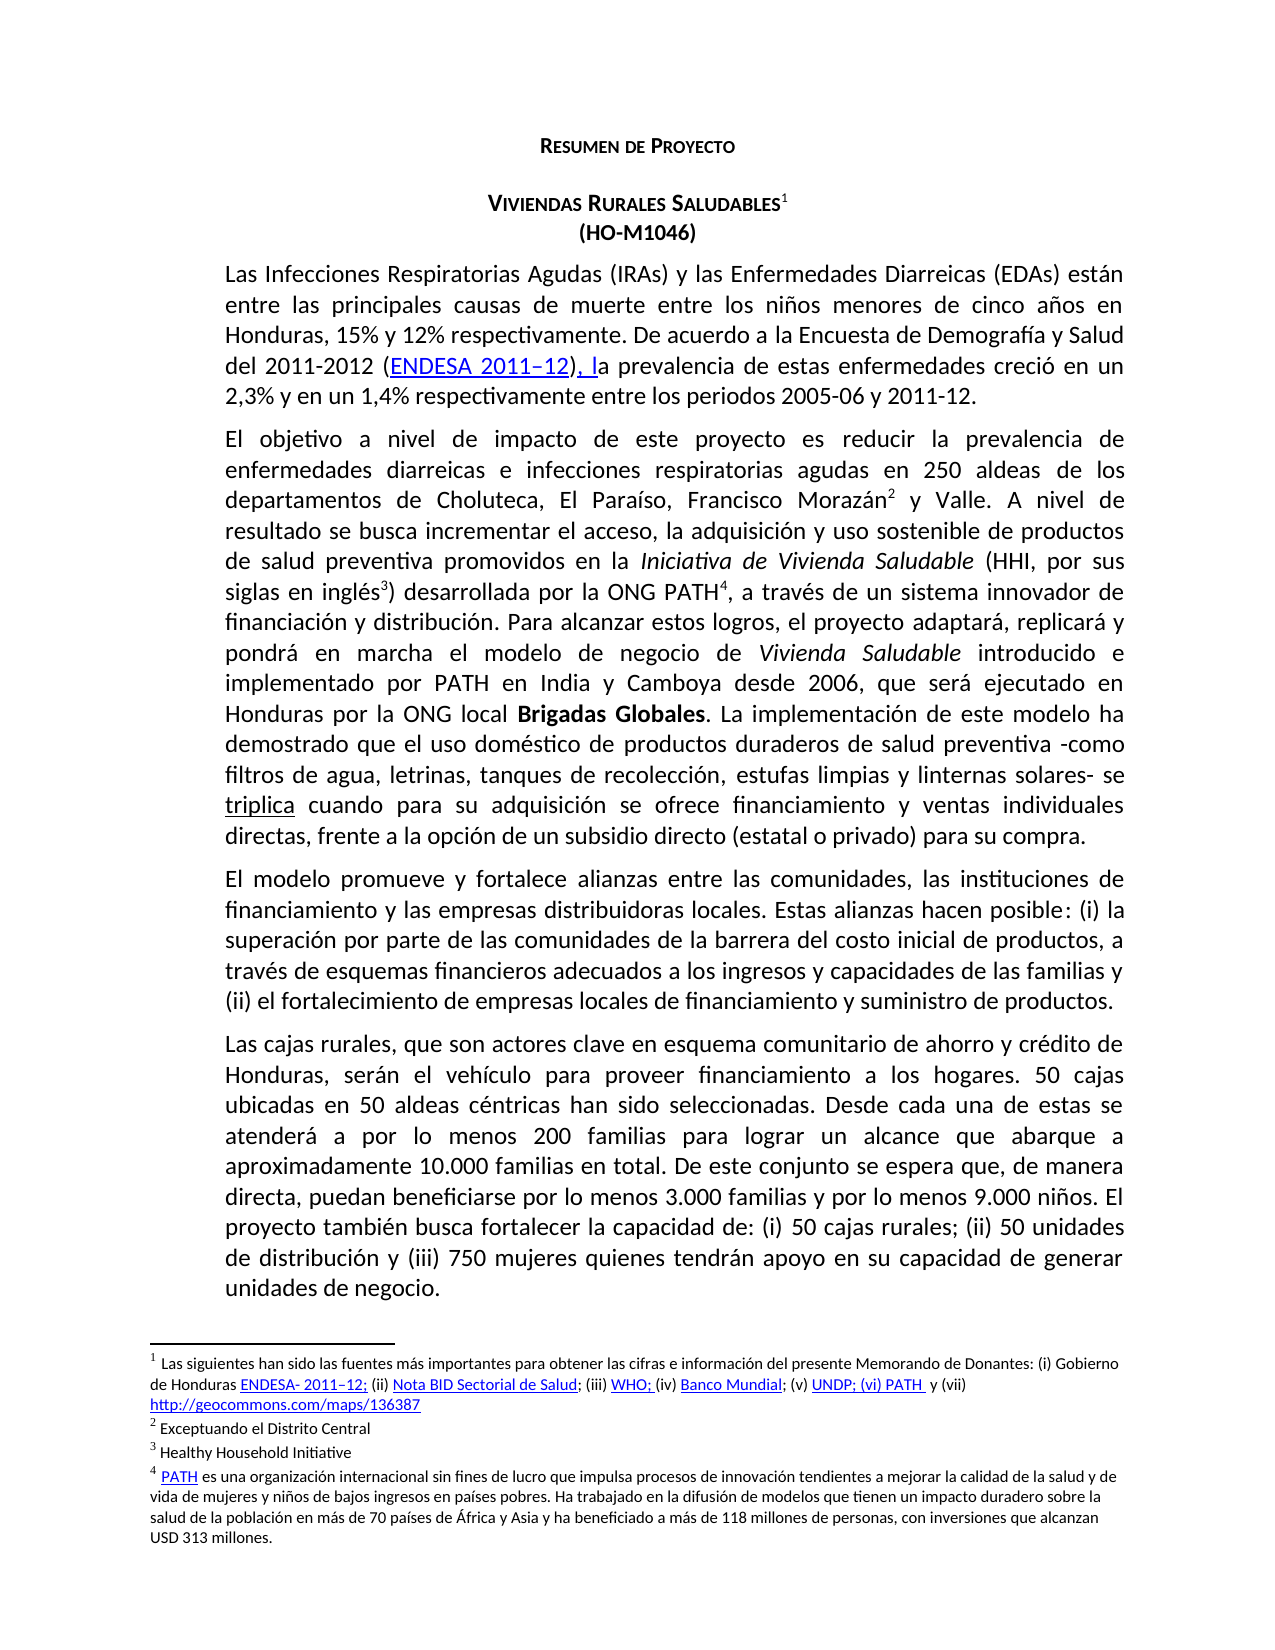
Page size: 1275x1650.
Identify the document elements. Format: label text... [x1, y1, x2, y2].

list Las Infecciones Respiratorias Agudas (IRAs) y las Enfermedades Diarreicas (EDAs) están entre las principales causas de muerte entre los niños menores de cinco años en Honduras, 15% y 12% respectivamente. De acuerdo a la Encuesta de Demografía y Salud del 2011-2012 (ENDESA 2011–12), la prevalencia de estas enfermedades creció en un 2,3% y en un 1,4% respectivamente entre los periodos 2005-06 y 2011-12. [225, 258, 1125, 411]
text (HO-M1046) [150, 218, 1125, 246]
list El modelo promueve y fortalece alianzas entre las comunidades, las instituciones de financiamiento y las empresas distribuidoras locales. Estas alianzas hacen posible: (i) la superación por parte de las comunidades de la barrera del costo inicial de productos, a través de esquemas financieros adecuados a los ingresos y capacidades de las familias y (ii) el fortalecimiento de empresas locales de financiamiento y suministro de productos. [225, 863, 1125, 1016]
text Resumen de Proyecto [150, 131, 1125, 159]
list El objetivo a nivel de impacto de este proyecto es reducir la prevalencia de enfermedades diarreicas e infecciones respiratorias agudas en 250 aldeas de los departamentos de Choluteca, El Paraíso, Francisco Morazán y Valle. A nivel de resultado se busca incrementar el acceso, la adquisición y uso sostenible de productos de salud preventiva promovidos en la Iniciativa de Vivienda Saludable (HHI, por sus siglas en inglés) desarrollada por la ONG PATH, a través de un sistema innovador de financiación y distribución. Para alcanzar estos logros, el proyecto adaptará, replicará y pondrá en marcha el modelo de negocio de Vivienda Saludable introducido e implementado por PATH en India y Camboya desde 2006, que será ejecutado en Honduras por la ONG local Brigadas Globales. La implementación de este modelo ha demostrado que el uso doméstico de productos duraderos de salud preventiva -como filtros de agua, letrinas, tanques de recolección, estufas limpias y linternas solares- se triplica cuando para su adquisición se ofrece financiamiento y ventas individuales directas, frente a la opción de un subsidio directo (estatal o privado) para su compra. [225, 423, 1125, 851]
text Viviendas Rurales Saludables [150, 187, 1125, 218]
list Las cajas rurales, que son actores clave en esquema comunitario de ahorro y crédito de Honduras, serán el vehículo para proveer financiamiento a los hogares. 50 cajas ubicadas en 50 aldeas céntricas han sido seleccionadas. Desde cada una de estas se atenderá a por lo menos 200 familias para lograr un alcance que abarque a aproximadamente 10.000 familias en total. De este conjunto se espera que, de manera directa, puedan beneficiarse por lo menos 3.000 familias y por lo menos 9.000 niños. El proyecto también busca fortalecer la capacidad de: (i) 50 cajas rurales; (ii) 50 unidades de distribución y (iii) 750 mujeres quienes tendrán apoyo en su capacidad de generar unidades de negocio. [225, 1028, 1125, 1303]
